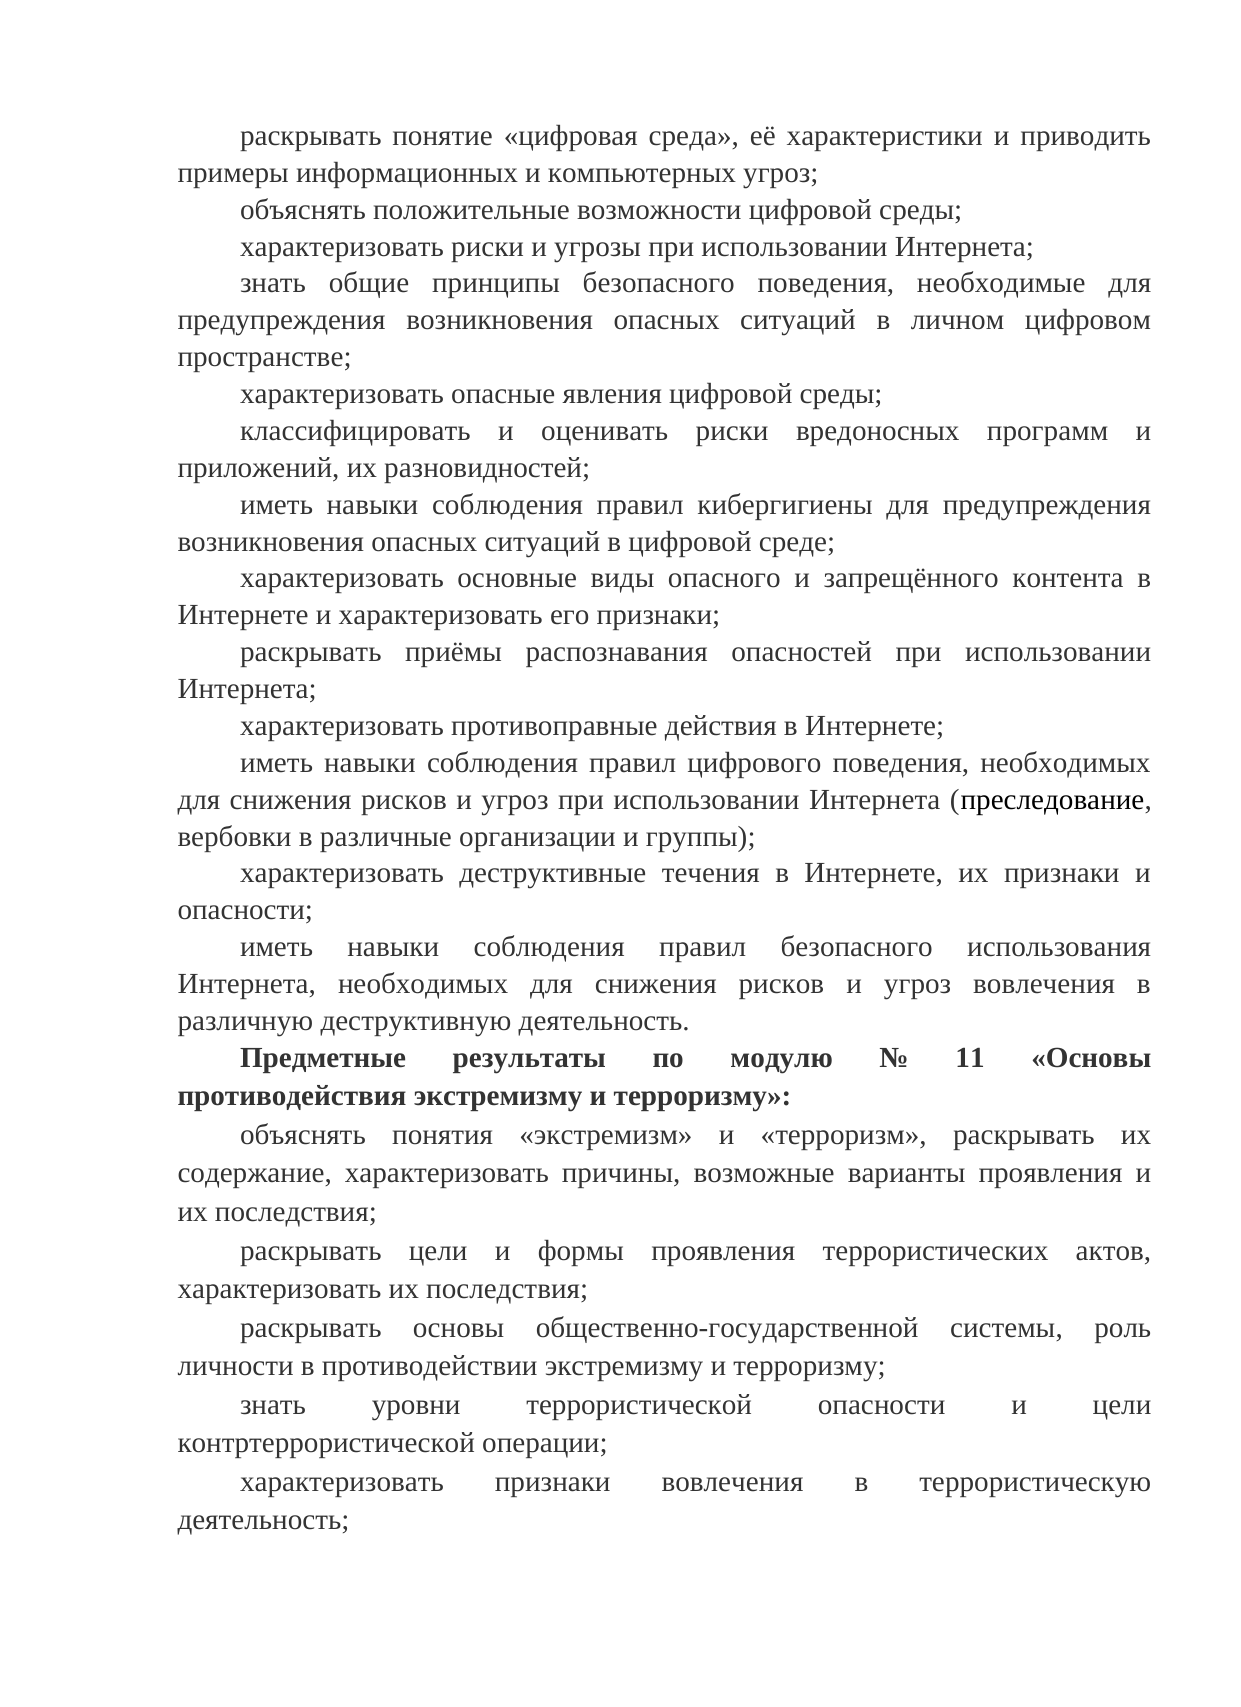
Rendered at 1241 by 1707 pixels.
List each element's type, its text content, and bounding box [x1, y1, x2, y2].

text иметь навыки соблюдения правил безопасного использования Интернета, необходимых для снижения рисков и угроз вовлечения в различную деструктивную деятельность. [177, 929, 1152, 1037]
text иметь навыки соблюдения правил кибергигиены для предупреждения возникновения опасных ситуаций в цифровой среде; [177, 487, 1152, 557]
text классифицировать и оценивать риски вредоносных программ и приложений, их разновидностей; [177, 413, 1152, 483]
text характеризовать деструктивные течения в Интернете, их признаки и опасности; [177, 856, 1152, 926]
text Предметные результаты по модулю № 11 «Основы противодействия экстремизму и терроризму»: [177, 1040, 1152, 1112]
text характеризовать противоправные действия в Интернете; [177, 708, 1152, 742]
text знать общие принципы безопасного поведения, необходимые для предупреждения возникновения опасных ситуаций в личном цифровом пространстве; [177, 266, 1152, 373]
text характеризовать риски и угрозы при использовании Интернета; [177, 229, 1152, 262]
text раскрывать понятие «цифровая среда», её характеристики и приводить примеры информационных и компьютерных угроз; [177, 118, 1152, 188]
text раскрывать основы общественно-государственной системы, роль личности в противодействии экстремизму и терроризму; [177, 1310, 1152, 1382]
text раскрывать приёмы распознавания опасностей при использовании Интернета; [177, 634, 1152, 705]
text характеризовать основные виды опасного и запрещённого контента в Интернете и характеризовать его признаки; [177, 561, 1152, 631]
text объяснять понятия «экстремизм» и «терроризм», раскрывать их содержание, характеризовать причины, возможные варианты проявления и их последствия; [177, 1117, 1152, 1228]
text объяснять положительные возможности цифровой среды; [177, 192, 1152, 225]
text характеризовать опасные явления цифровой среды; [177, 376, 1152, 410]
text характеризовать признаки вовлечения в террористическую деятельность; [177, 1464, 1152, 1536]
text раскрывать цели и формы проявления террористических актов, характеризовать их последствия; [177, 1233, 1152, 1305]
text иметь навыки соблюдения правил цифрового поведения, необходимых для снижения рисков и угроз при использовании Интернета (преследование, вербовки в различные организации и группы); [177, 745, 1152, 852]
text знать уровни террористической опасности и цели контртеррористической операции; [177, 1387, 1152, 1459]
